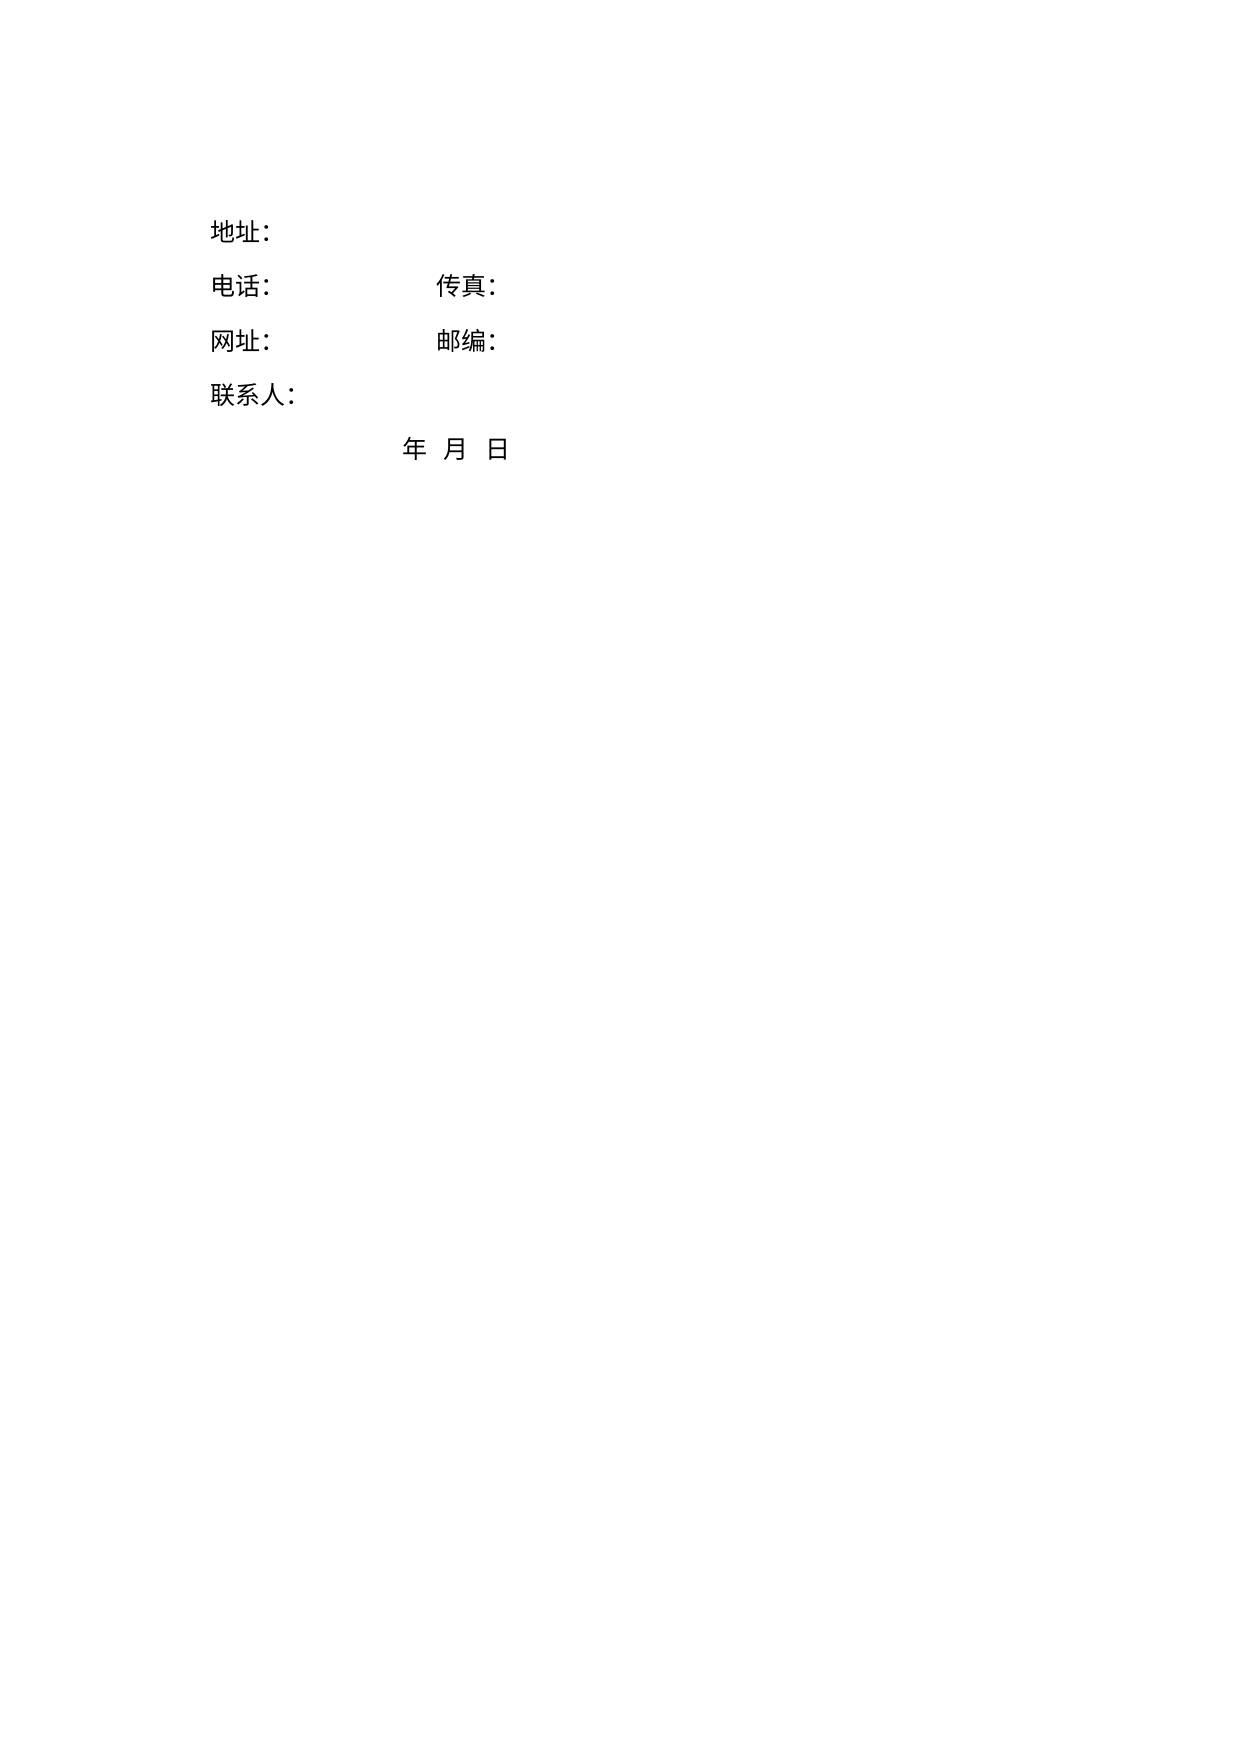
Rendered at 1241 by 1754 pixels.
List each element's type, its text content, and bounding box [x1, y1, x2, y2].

text 年 月 日 [151, 430, 1089, 466]
text 网址： 邮编： [151, 321, 1089, 357]
text 电话： 传真： [151, 267, 1089, 303]
text 地址： [151, 212, 1089, 248]
text 联系人： [151, 375, 1089, 412]
